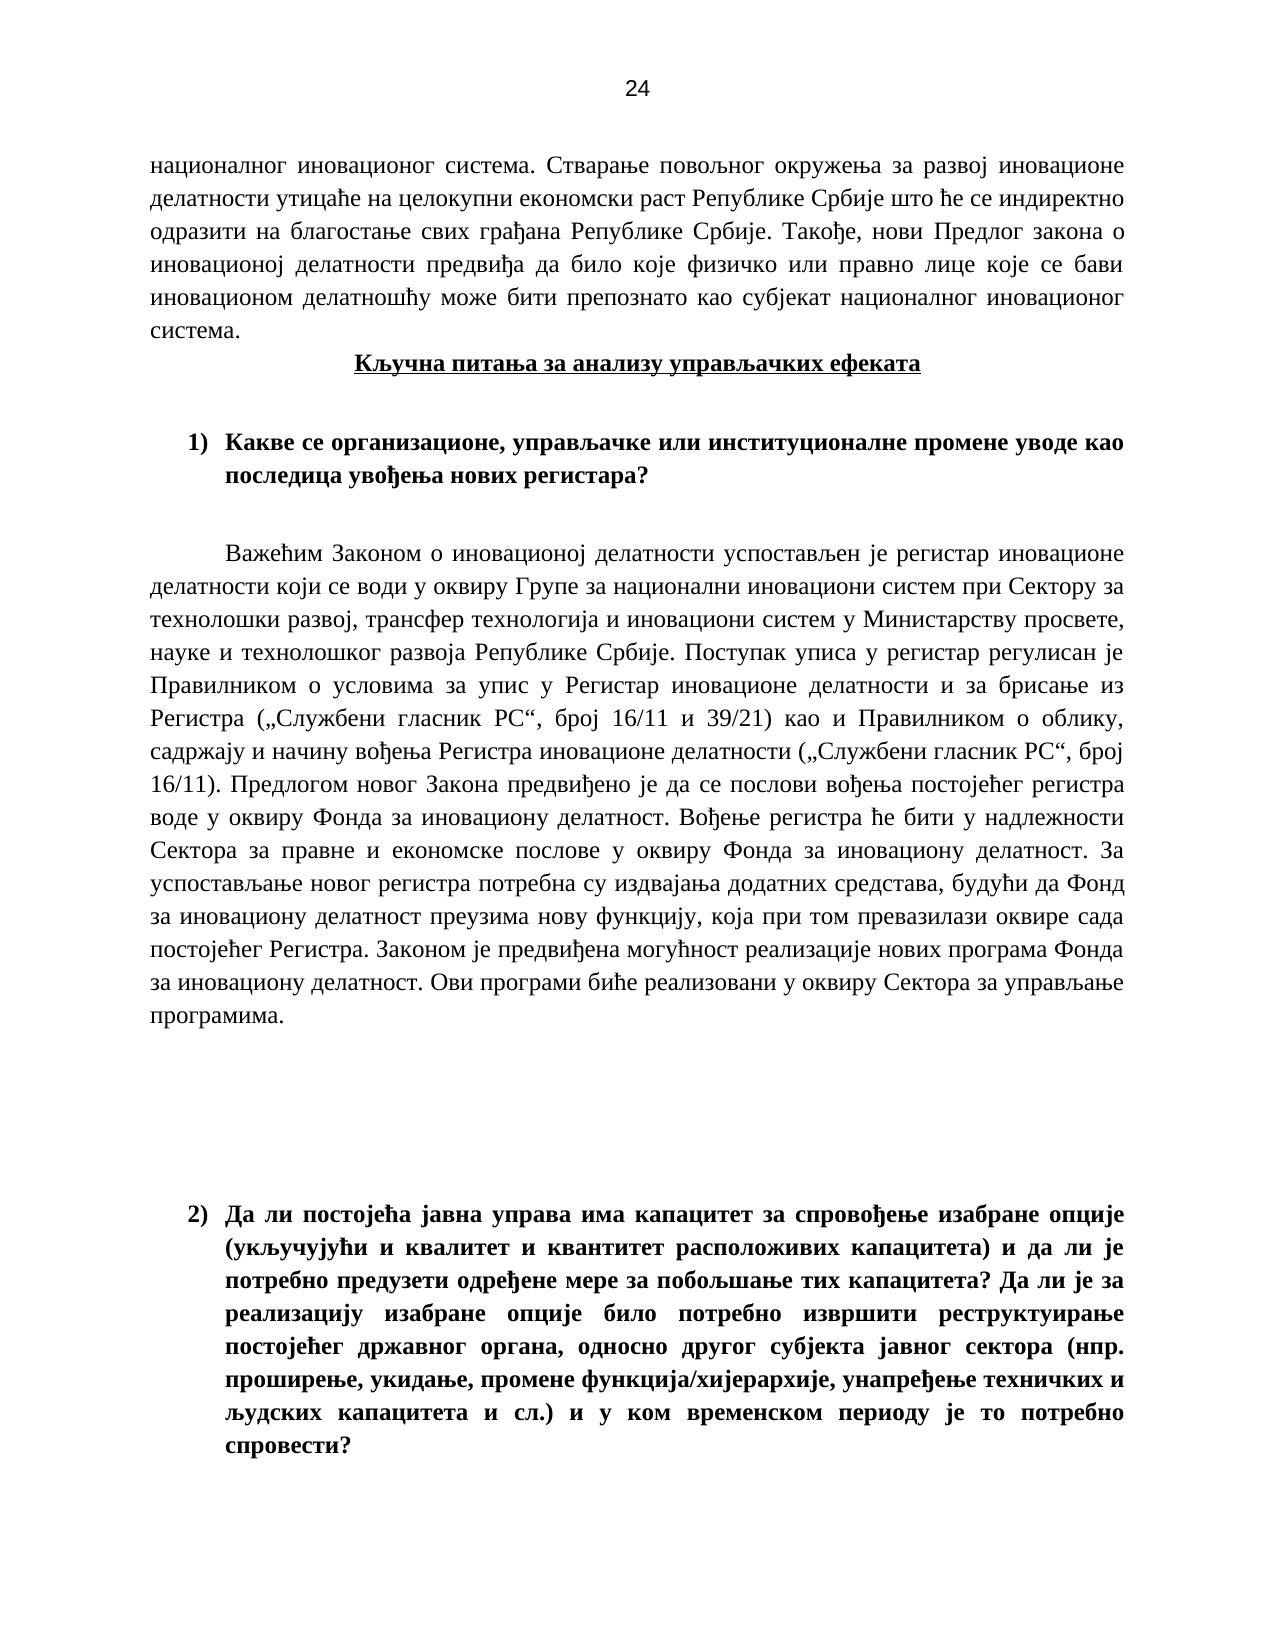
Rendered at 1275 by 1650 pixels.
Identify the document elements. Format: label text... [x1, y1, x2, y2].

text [150, 150, 1125, 344]
list Какве се организационе, управљачке или институционалне промене уводе као последица увођења нових регистара? [187, 427, 1125, 488]
list Да ли постојећа јавна управа има капацитет за спровођење изабране опције (укључујући и квалитет и квантитет расположивих капацитета) и да ли је потребно предузети одређене мере за побољшање тих капацитета? Да ли је за реализацију изабране опције било потребно извршити реструктуирање постојећег државног органа, односно другог субјекта јавног сектора (нпр. проширење, укидање, промене функција/хијерархије, унапређење техничких и људских капацитета и сл.) и у ком временском периоду је то потребно спровести? [187, 1199, 1125, 1458]
text Важећим Законом о иновационој делатности успостављен је регистар иновационе делатности који се води у оквиру Групе за национални иновациони систем при Сектору за технолошки развој, трансфер технологија и иновациони систем у Министарству просвете, науке и технолошког развоја Републике Србије. Поступак уписа у регистар регулисан је Правилником о условима за упис у Регистар иновационе делатности и за брисање из Регистра („Службени гласник РС“, број 16/11 и 39/21) као и Правилником о облику, садржају и начину вођења Регистра иновационе делатности („Службени гласник РС“, број 16/11). Предлогом новог Закона предвиђено је да се послови вођења постојећег регистра воде у оквиру Фонда за иновациону делатност. Вођење регистра ће бити у надлежности Сектора за правне и економске послове у оквиру Фонда за иновациону делатност. За успостављање новог регистра потребна су издвајања додатних средстава, будући да Фонд за иновациону делатност преузима нову функцију, која при том превазилази оквире сада постојећег Регистра. Законом је предвиђена могућност реализације нових програма Фонда за иновациону делатност. Ови програми биће реализовани у оквиру Сектора за управљање програмима. [150, 538, 1125, 1029]
text Кључна питања за анализу управљачких ефеката [150, 348, 1125, 377]
